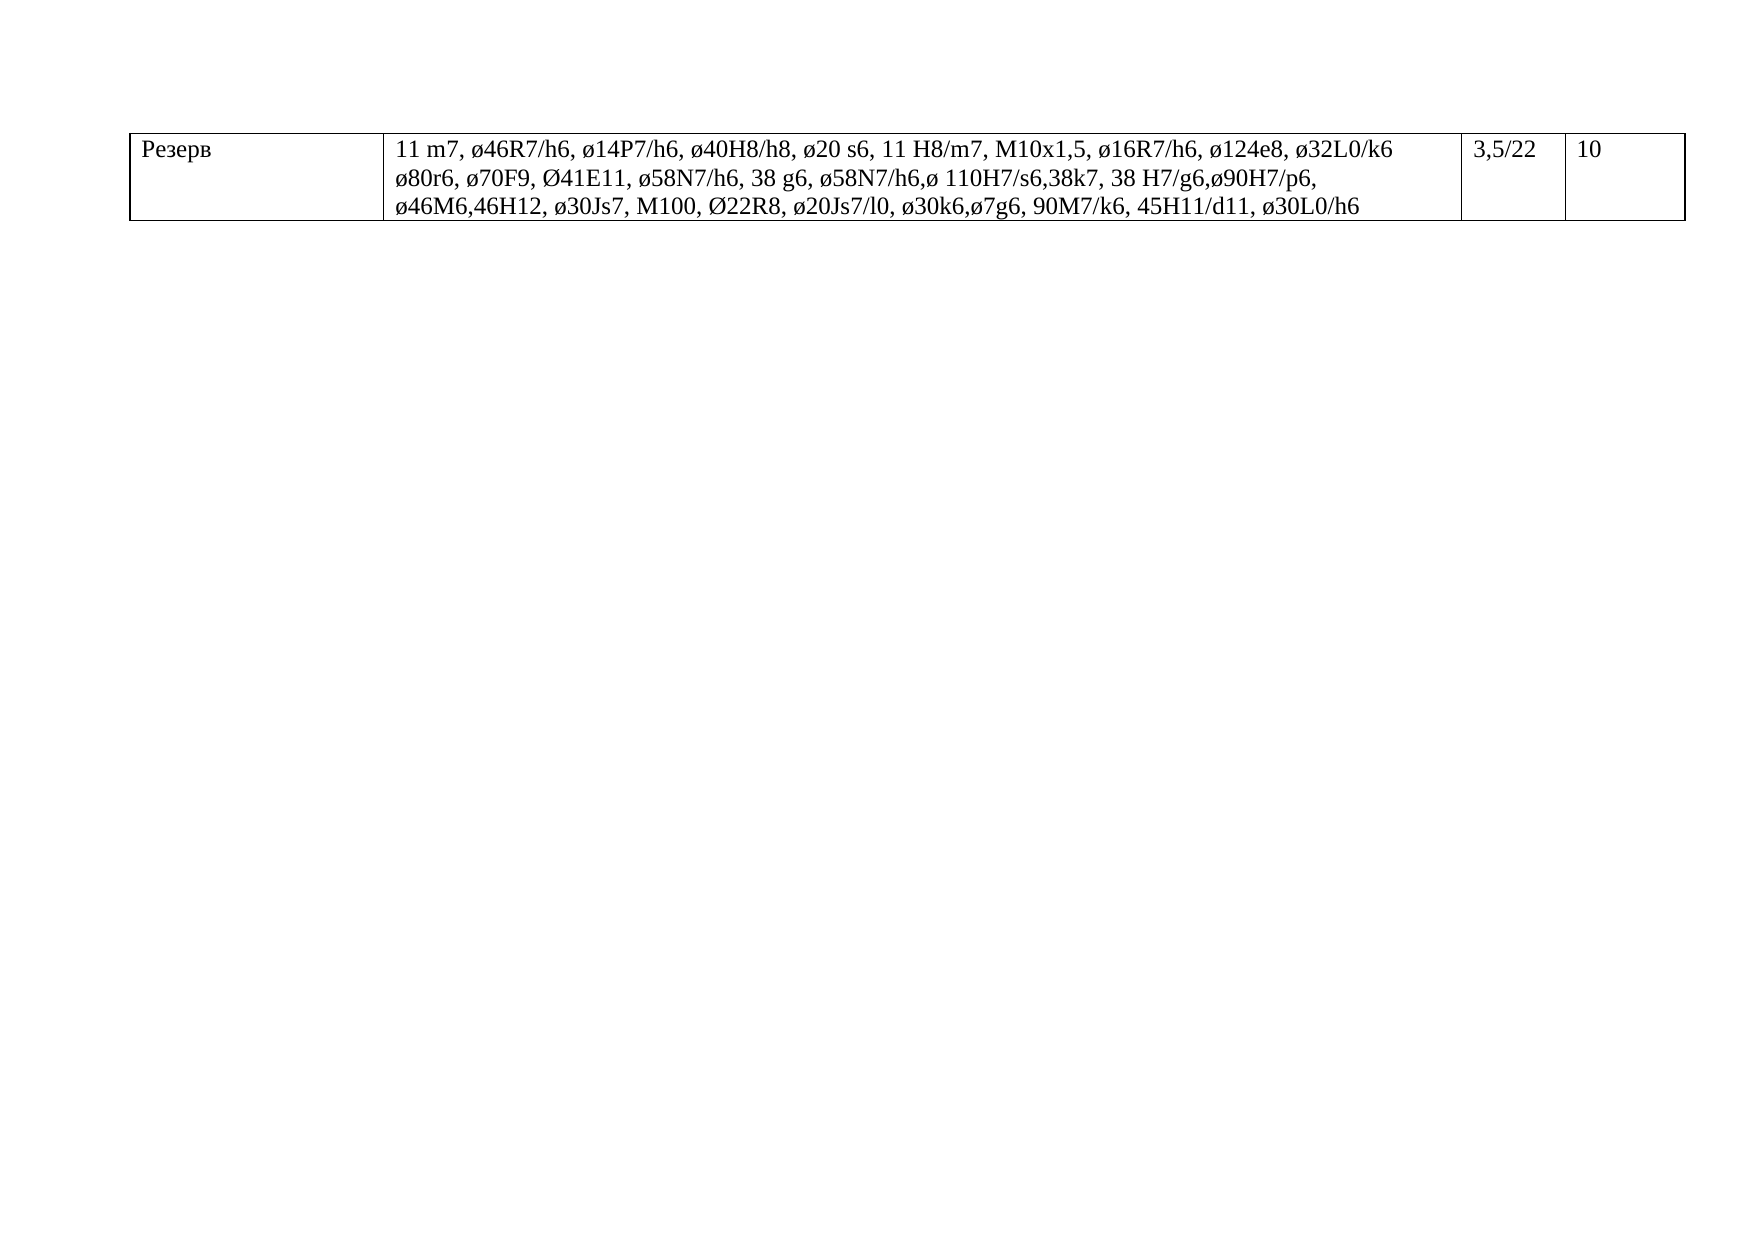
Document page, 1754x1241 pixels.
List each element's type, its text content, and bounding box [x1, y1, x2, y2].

table_cell 3,5/22 [1462, 134, 1565, 220]
table_cell 10 [1566, 134, 1684, 220]
table_cell 11 m7, ø46R7/h6, ø14P7/h6, ø40H8/h8, ø20 s6, 11 Н8/m7, М10х1,5, ø16R7/h6, ø124e8, ø32L0/k6 ø80r6, ø70F9, Ø41E11, ø58N7/h6, 38 g6, ø58N7/h6,ø 110H7/s6,38k7, 38 Н7/g6,ø90H7/p6, ø46M6,46H12, ø30Js7, М100, Ø22R8, ø20Js7/l0, ø30k6,ø7g6, 90M7/k6, 45Н11/d11, ø30L0/h6 [384, 134, 1461, 220]
table_cell Резерв [131, 134, 383, 220]
